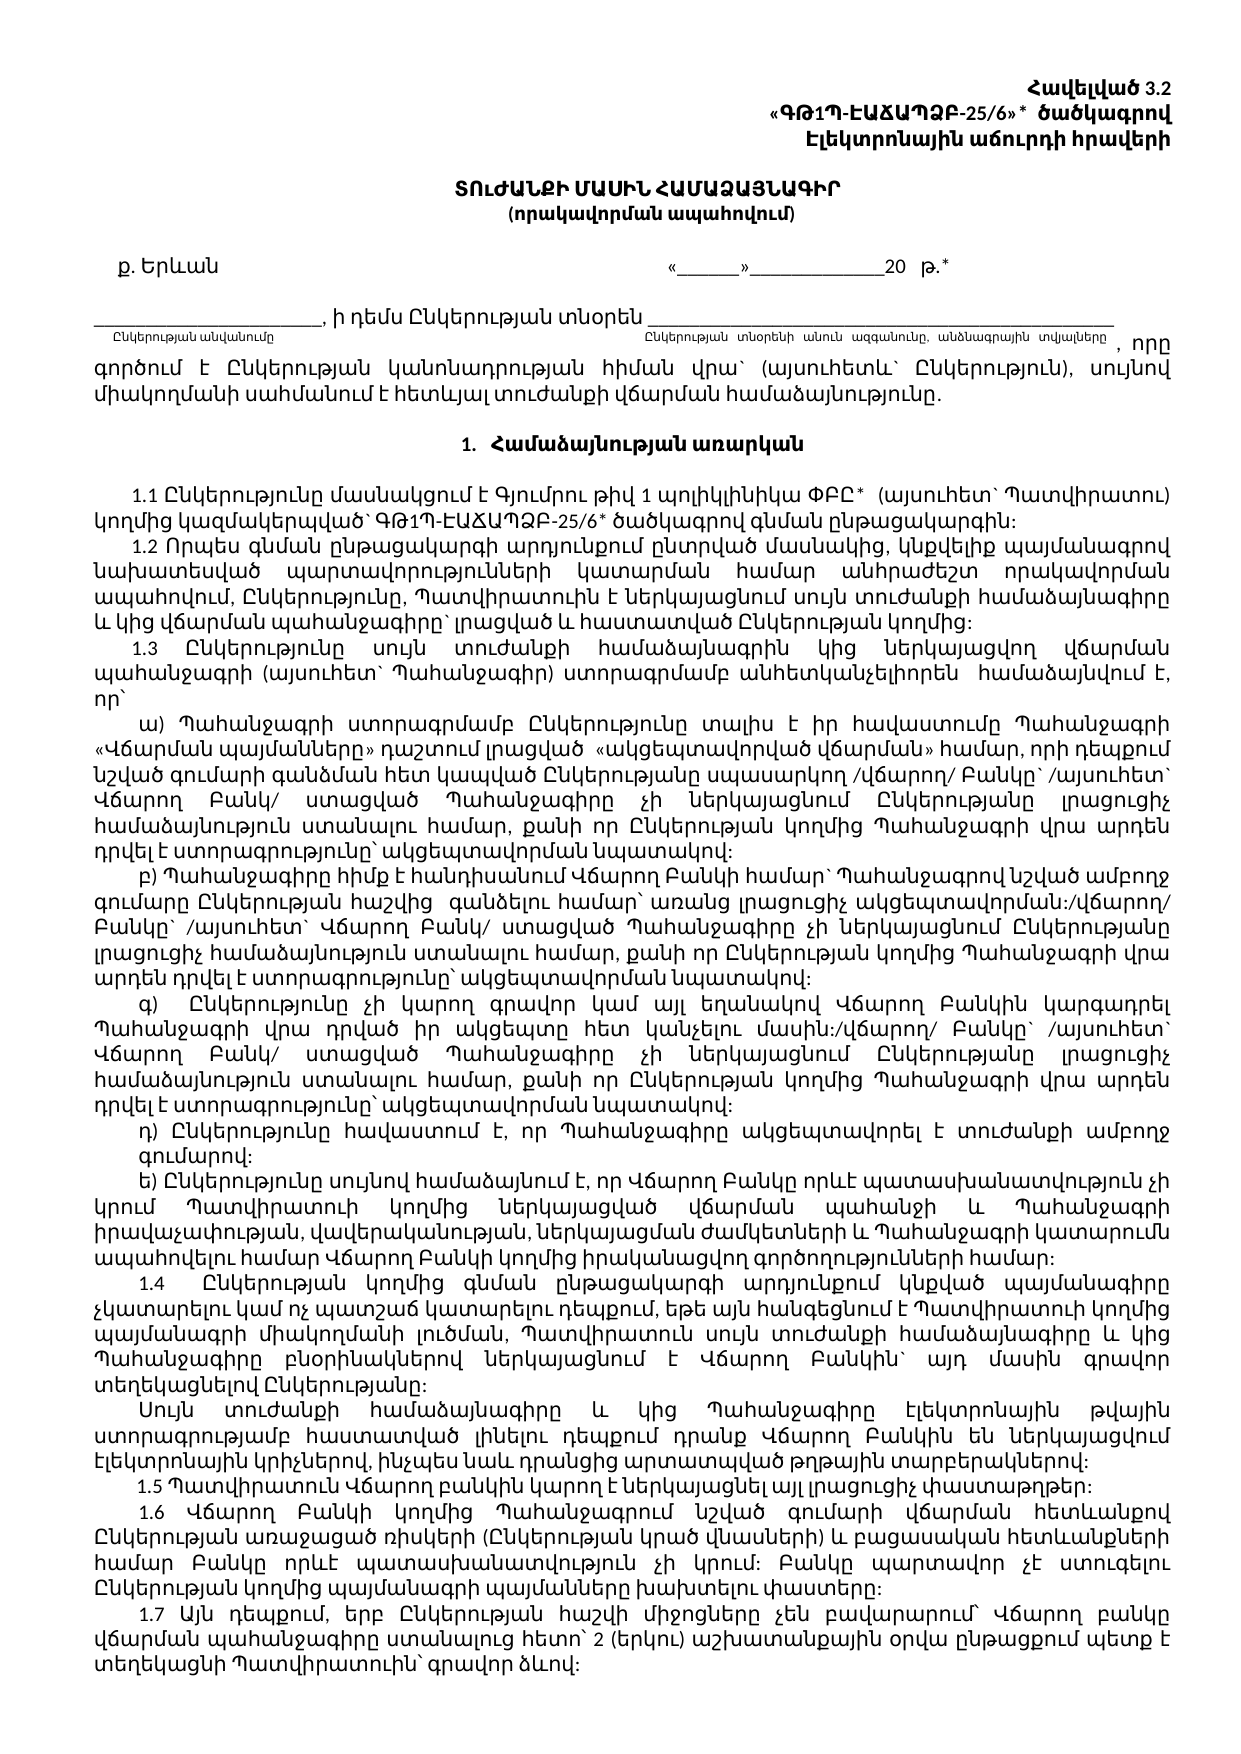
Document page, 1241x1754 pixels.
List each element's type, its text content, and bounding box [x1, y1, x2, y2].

text 1.5 Պատվիրատուն Վճարող բանկին կարող է ներկայացնել այլ լրացուցիչ փաստաթղթեր: [94, 1474, 1171, 1499]
text (որակավորման ապահովում) [94, 202, 1171, 225]
text Էլեկտրոնային աճուրդի հրավերի [94, 126, 1171, 151]
text 1.4 Ընկերության կողմից գնման ընթացակարգի արդյունքում կնքված պայմանագիրը չկատարելու կամ ոչ պատշաճ կատարելու դեպքում, եթե այն հանգեցնում է Պատվիրատուի կողմից պայմանագրի միակողմանի լուծման, Պատվիրատուն սույն տուժանքի համաձայնագիրը և կից Պահանջագիրը բնօրինակներով ներկայացնում է Վճարող Բանկին` այդ մասին գրավոր տեղեկացնելով Ընկերությանը: [94, 1270, 1171, 1397]
text 1. Համաձայնության առարկան [94, 432, 1171, 457]
text 1.6 Վճարող Բանկի կողմից Պահանջագրում նշված գումարի վճարման հետևանքով Ընկերության առաջացած ռիսկերի (Ընկերության կրած վնասների) և բացասական հետևանքների համար Բանկը որևէ պատասխանատվություն չի կրում: Բանկը պարտավոր չէ ստուգելու Ընկերության կողմից պայմանագրի պայմանները խախտելու փաստերը: [94, 1499, 1171, 1601]
text Ընկերության անվանումը Ընկերության տնօրենի անուն ազգանունը, անձնագրային տվյալները , որը գործում է Ընկերության կանոնադրության հիման վրա` (այսուհետև` Ընկերություն), սույնով միակողմանի սահմանում է հետևյալ տուժանքի վճարման համաձայնությունը. [94, 330, 1171, 406]
text ե) Ընկերությունը սույնով համաձայնում է, որ Վճարող Բանկը որևէ պատասխանատվություն չի կրում Պատվիրատուի կողմից ներկայացված վճարման պահանջի և Պահանջագրի իրավաչափության, վավերականության, ներկայացման ժամկետների և Պահանջագրի կատարումն ապահովելու համար Վճարող Բանկի կողմից իրականացվող գործողությունների համար: [94, 1169, 1171, 1270]
text «ԳԹ1Պ-ԷԱՃԱՊՁԲ-25/6»* ծածկագրով [94, 100, 1171, 126]
text ք. Երևան «______»_____________20 թ.* [94, 254, 1171, 279]
text ա) Պահանջագրի ստորագրմամբ Ընկերությունը տալիս է իր հավաստումը Պահանջագրի «Վճարման պայմանները» դաշտում լրացված «ակցեպտավորված վճարման» համար, որի դեպքում նշված գումարի գանձման հետ կապված Ընկերությանը սպասարկող /վճարող/ Բանկը` /այսուհետ` Վճարող Բանկ/ ստացված Պահանջագիրը չի ներկայացնում Ընկերությանը լրացուցիչ համաձայնություն ստանալու համար, քանի որ Ընկերության կողմից Պահանջագրի վրա արդեն դրվել է ստորագրությունը՝ ակցեպտավորման նպատակով: [94, 711, 1171, 864]
text դ) Ընկերությունը հավաստում է, որ Պահանջագիրը ակցեպտավորել է տուժանքի ամբողջ գումարով: [138, 1118, 1171, 1169]
text 1.1 Ընկերությունը մասնակցում է Գյումրու թիվ 1 պոլիկլինիկա ՓԲԸ* (այսուհետ` Պատվիրատու) կողմից կազմակերպված` ԳԹ1Պ-ԷԱՃԱՊՁԲ-25/6* ծածկագրով գնման ընթացակարգին: [94, 482, 1171, 533]
text 1.2 Որպես գնման ընթացակարգի արդյունքում ընտրված մասնակից, կնքվելիք պայմանագրով նախատեսված պարտավորությունների կատարման համար անհրաժեշտ որակավորման ապահովում, Ընկերությունը, Պատվիրատուին է ներկայացնում սույն տուժանքի համաձայնագիրը և կից վճարման պահանջագիրը` լրացված և հաստատված Ընկերության կողմից: [94, 533, 1171, 635]
text 1.7 Այն դեպքում, երբ Ընկերության հաշվի միջոցները չեն բավարարում՝ Վճարող բանկը վճարման պահանջագիրը ստանալուց հետո՝ 2 (երկու) աշխատանքային օրվա ընթացքում պետք է տեղեկացնի Պատվիրատուին՝ գրավոր ձևով: [94, 1601, 1171, 1677]
text ՏՈւԺԱՆՔԻ ՄԱՍԻՆ ՀԱՄԱՁԱՅՆԱԳԻՐ [94, 177, 1171, 202]
text Սույն տուժանքի համաձայնագիրը և կից Պահանջագիրը էլեկտրոնային թվային ստորագրությամբ հաստատված լինելու դեպքում դրանք Վճարող Բանկին են ներկայացվում էլեկտրոնային կրիչներով, ինչպես նաև դրանցից արտատպված թղթային տարբերակներով: [94, 1397, 1171, 1474]
text գ) Ընկերությունը չի կարող գրավոր կամ այլ եղանակով Վճարող Բանկին կարգադրել Պահանջագրի վրա դրված իր ակցեպտը հետ կանչելու մասին:/վճարող/ Բանկը` /այսուհետ` Վճարող Բանկ/ ստացված Պահանջագիրը չի ներկայացնում Ընկերությանը լրացուցիչ համաձայնություն ստանալու համար, քանի որ Ընկերության կողմից Պահանջագրի վրա արդեն դրվել է ստորագրությունը՝ ակցեպտավորման նպատակով: [94, 991, 1171, 1118]
text բ) Պահանջագիրը հիմք է հանդիսանում Վճարող Բանկի համար` Պահանջագրով նշված ամբողջ գումարը Ընկերության հաշվից գանձելու համար՝ առանց լրացուցիչ ակցեպտավորման:/վճարող/ Բանկը` /այսուհետ` Վճարող Բանկ/ ստացված Պահանջագիրը չի ներկայացնում Ընկերությանը լրացուցիչ համաձայնություն ստանալու համար, քանի որ Ընկերության կողմից Պահանջագրի վրա արդեն դրվել է ստորագրությունը՝ ակցեպտավորման նպատակով: [94, 864, 1171, 991]
text Հավելված 3.2 [94, 75, 1171, 100]
text ______________________, ի դեմս Ընկերության տնօրեն _____________________________________________ [94, 304, 1171, 330]
text 1.3 Ընկերությունը սույն տուժանքի համաձայնագրին կից ներկայացվող վճարման պահանջագրի (այսուհետ` Պահանջագիր) ստորագրմամբ անհետկանչելիորեն համաձայնվում է, որ՝ [94, 635, 1171, 711]
